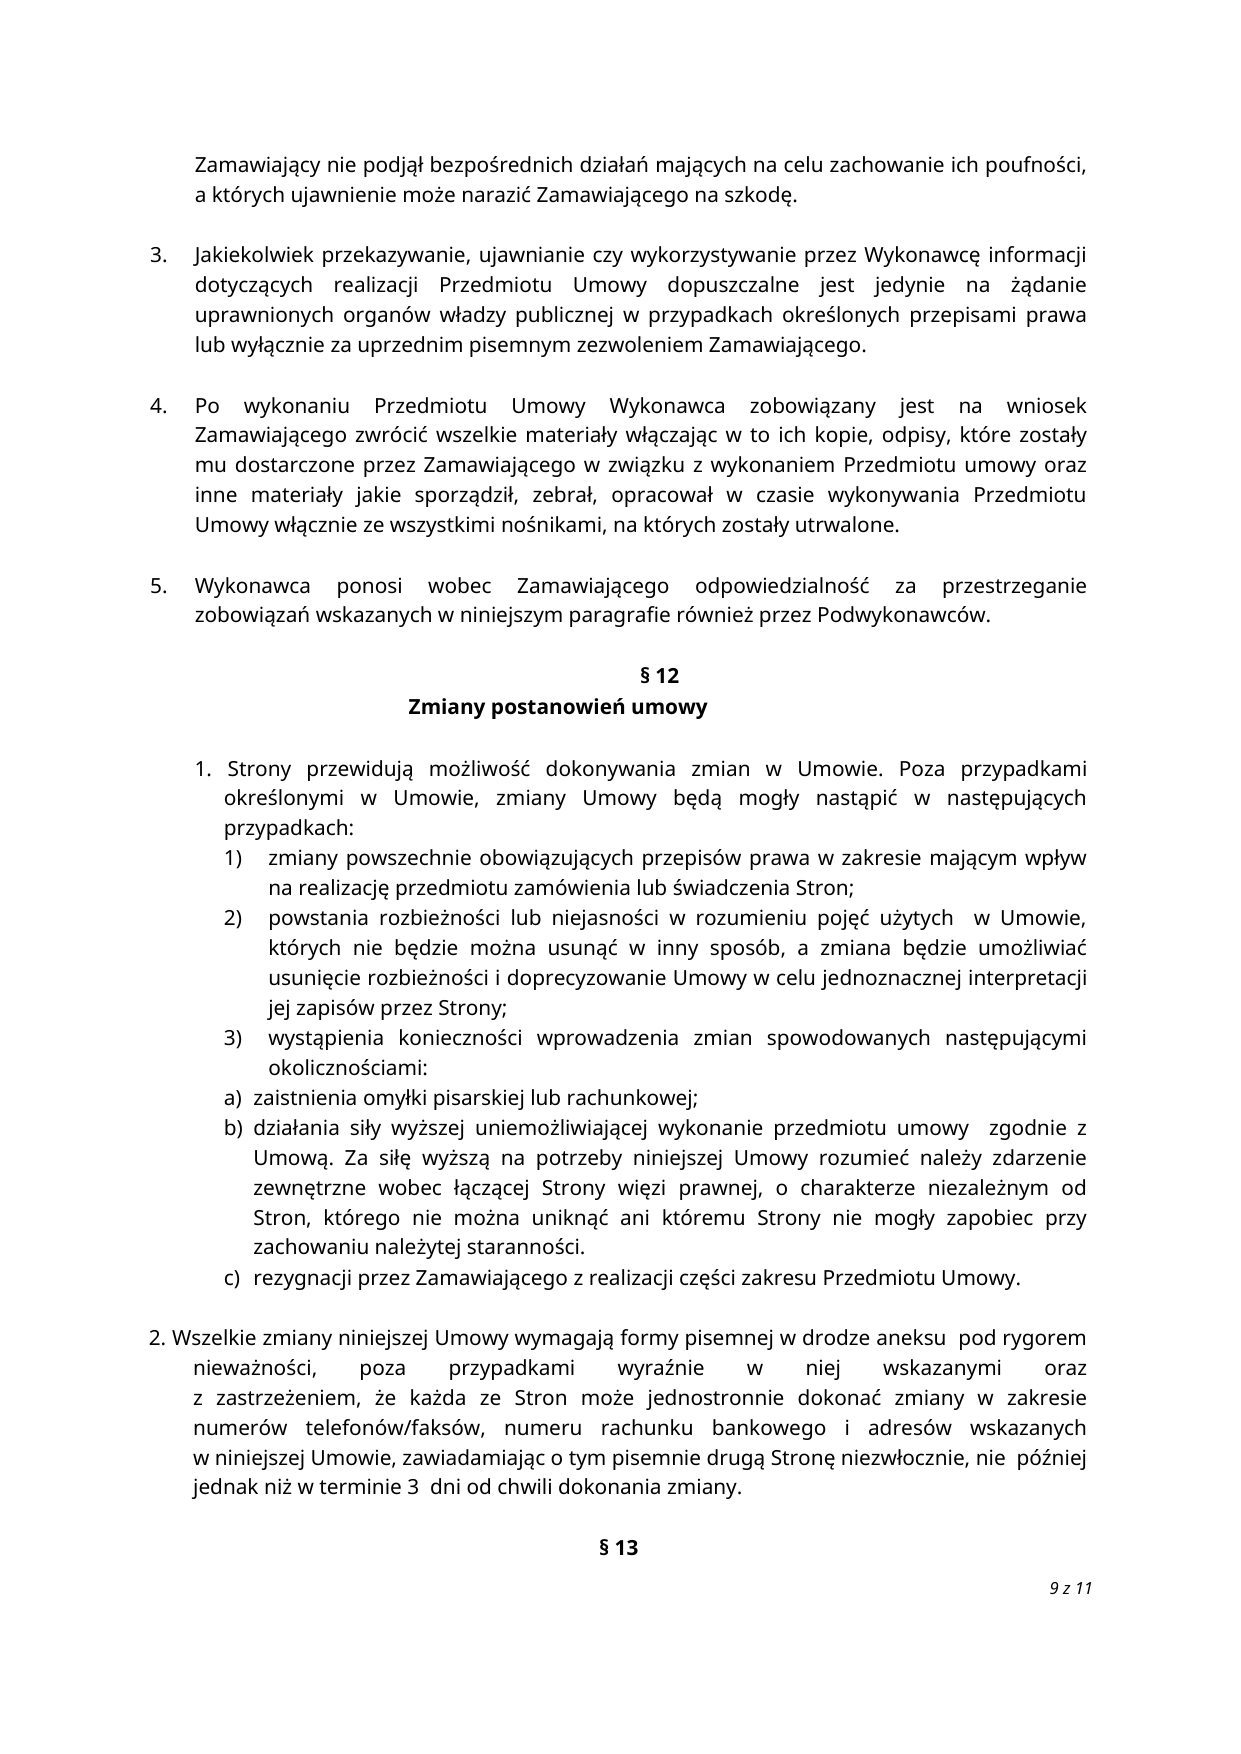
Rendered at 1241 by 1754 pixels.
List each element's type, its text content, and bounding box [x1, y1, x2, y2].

list Po wykonaniu Przedmiotu Umowy Wykonawca zobowiązany jest na wniosek Zamawiającego zwrócić wszelkie materiały włączając w to ich kopie, odpisy, które zostały mu dostarczone przez Zamawiającego w związku z wykonaniem Przedmiotu umowy oraz inne materiały jakie sporządził, zebrał, opracował w czasie wykonywania Przedmiotu Umowy włącznie ze wszystkimi nośnikami, na których zostały utrwalone. [150, 391, 1088, 538]
list wystąpienia konieczności wprowadzenia zmian spowodowanych następującymi okolicznościami: [224, 1023, 1088, 1081]
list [150, 150, 1088, 208]
list Jakiekolwiek przekazywanie, ujawnianie czy wykorzystywanie przez Wykonawcę informacji dotyczących realizacji Przedmiotu Umowy dopuszczalne jest jedynie na żądanie uprawnionych organów władzy publicznej w przypadkach określonych przepisami prawa lub wyłącznie za uprzednim pisemnym zezwoleniem Zamawiającego. [150, 241, 1088, 358]
text § 12 [188, 661, 1092, 690]
text 1. Strony przewidują możliwość dokonywania zmian w Umowie. Poza przypadkami określonymi w Umowie, zmiany Umowy będą mogły nastąpić w następujących przypadkach: [194, 754, 1088, 842]
list zmiany powszechnie obowiązujących przepisów prawa w zakresie mającym wpływ na realizację przedmiotu zamówienia lub świadczenia Stron; [224, 843, 1088, 902]
list powstania rozbieżności lub niejasności w rozumieniu pojęć użytych w Umowie, których nie będzie można usunąć w inny sposób, a zmiana będzie umożliwiać usunięcie rozbieżności i doprecyzowanie Umowy w celu jednoznacznej interpretacji jej zapisów przez Strony; [224, 903, 1088, 1021]
text Zmiany postanowień umowy [148, 692, 1092, 721]
list zaistnienia omyłki pisarskiej lub rachunkowej; [224, 1083, 1088, 1112]
list Wykonawca ponosi wobec Zamawiającego odpowiedzialność za przestrzeganie zobowiązań wskazanych w niniejszym paragrafie również przez Podwykonawców. [150, 571, 1088, 629]
list rezygnacji przez Zamawiającego z realizacji części zakresu Przedmiotu Umowy. [224, 1263, 1088, 1291]
text 2. Wszelkie zmiany niniejszej Umowy wymagają formy pisemnej w drodze aneksu pod rygorem nieważności, poza przypadkami wyraźnie w niej wskazanymi oraz z zastrzeżeniem, że każda ze Stron może jednostronnie dokonać zmiany w zakresie numerów telefonów/faksów, numeru rachunku bankowego i adresów wskazanych w niniejszej Umowie, zawiadamiając o tym pisemnie drugą Stronę niezwłocznie, nie później jednak niż w terminie 3 dni od chwili dokonania zmiany. [148, 1323, 1088, 1501]
text § 13 [188, 1533, 1048, 1562]
list działania siły wyższej uniemożliwiającej wykonanie przedmiotu umowy zgodnie z Umową. Za siłę wyższą na potrzeby niniejszej Umowy rozumieć należy zdarzenie zewnętrzne wobec łączącej Strony więzi prawnej, o charakterze niezależnym od Stron, którego nie można uniknąć ani któremu Strony nie mogły zapobiec przy zachowaniu należytej staranności. [224, 1113, 1088, 1261]
